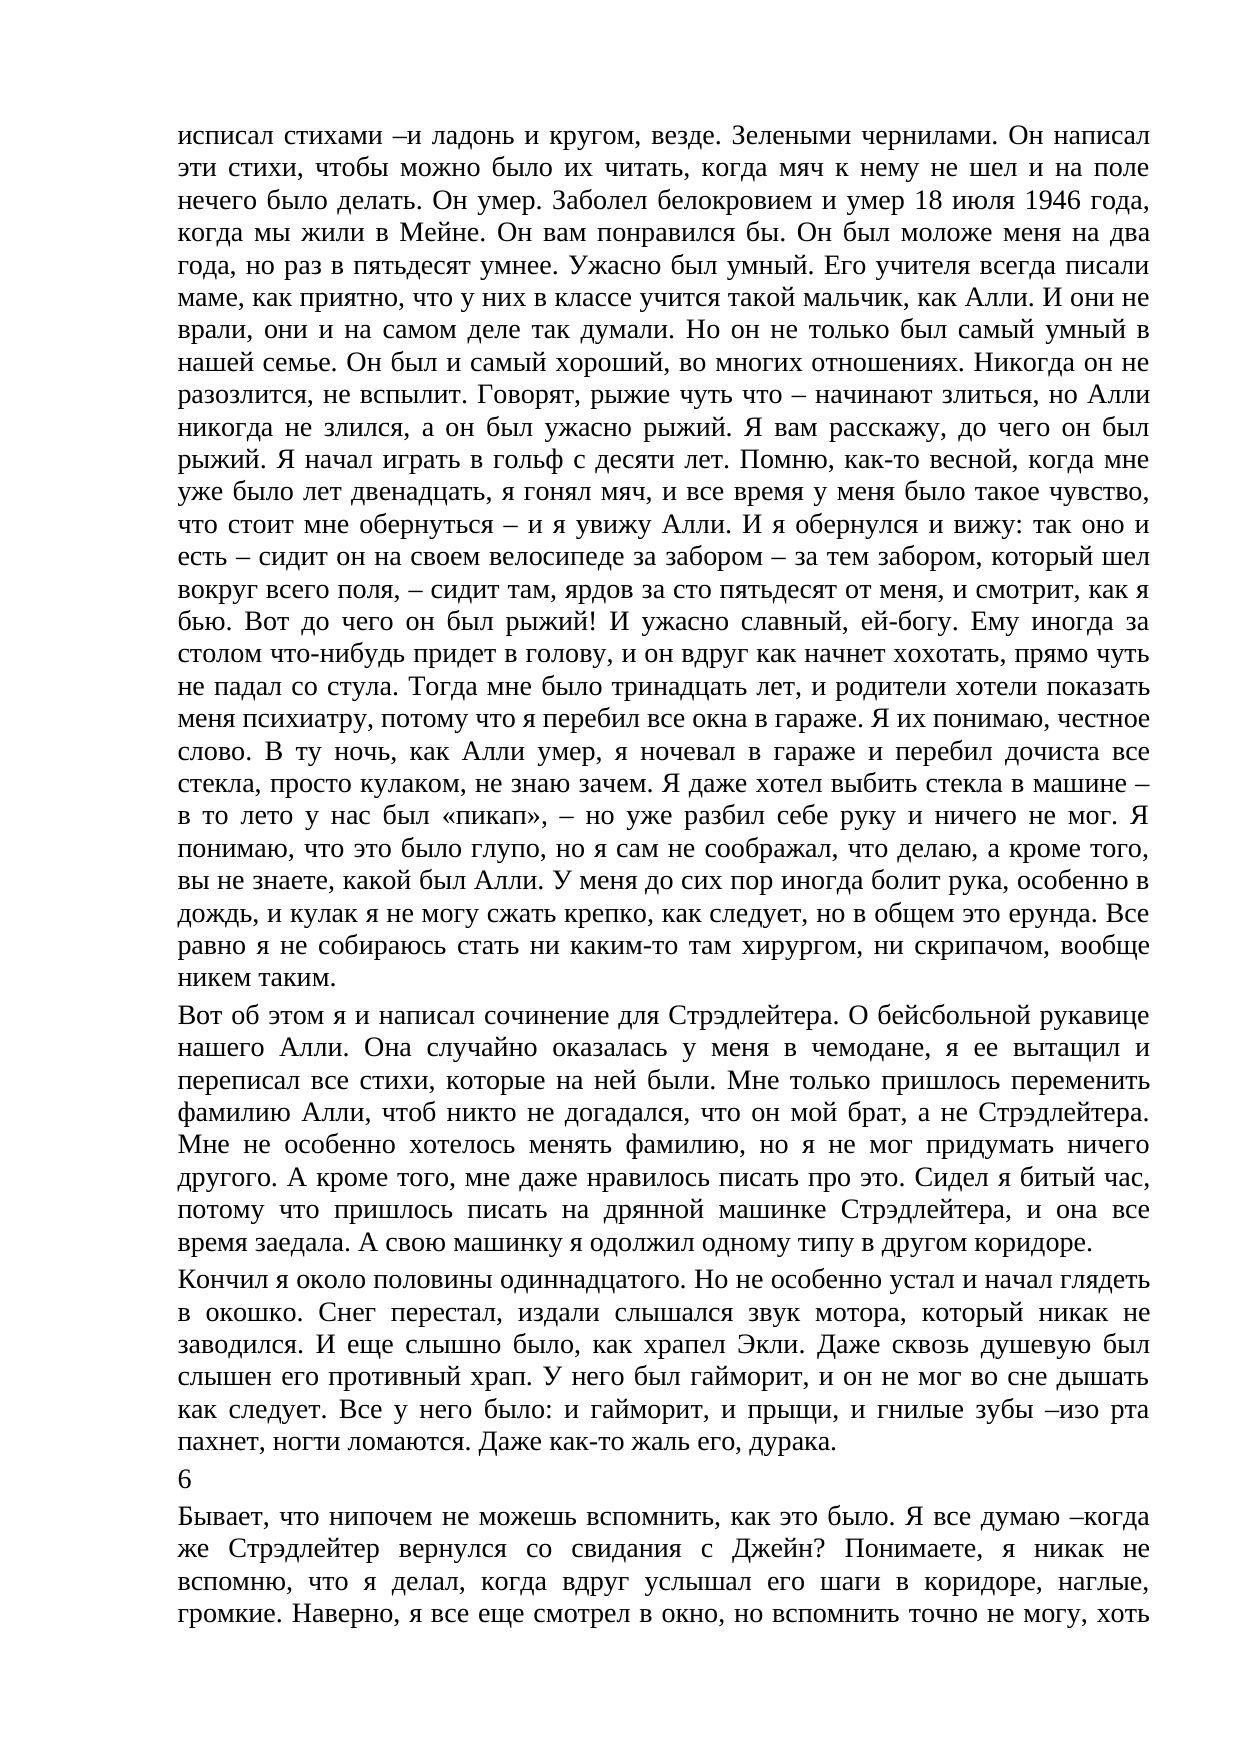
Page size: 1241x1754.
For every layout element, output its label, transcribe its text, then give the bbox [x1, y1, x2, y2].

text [177, 118, 1152, 993]
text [177, 1499, 1152, 1629]
text Вот об этом я и написал сочинение для Стрэдлейтера. О бейсбольной рукавице нашего Алли. Она случайно оказалась у меня в чемодане, я ее вытащил и переписал все стихи, которые на ней были. Мне только пришлось переменить фамилию Алли, чтоб никто не догадался, что он мой брат, а не Стрэдлейтера. Мне не особенно хотелось менять фамилию, но я не мог придумать ничего другого. А кроме того, мне даже нравилось писать про это. Сидел я битый час, потому что пришлось писать на дрянной машинке Стрэдлейтера, и она все время заедала. А свою машинку я одолжил одному типу в другом коридоре. [177, 998, 1152, 1257]
text Кончил я около половины одиннадцатого. Но не особенно устал и начал глядеть в окошко. Снег перестал, издали слышался звук мотора, который никак не заводился. И еще слышно было, как храпел Экли. Даже сквозь душевую был слышен его противный храп. У него был гайморит, и он не мог во сне дышать как следует. Все у него было: и гайморит, и прыщи, и гнилые зубы –изо рта пахнет, ногти ломаются. Даже как-то жаль его, дурака. [177, 1262, 1152, 1457]
text 6 [177, 1462, 1152, 1494]
